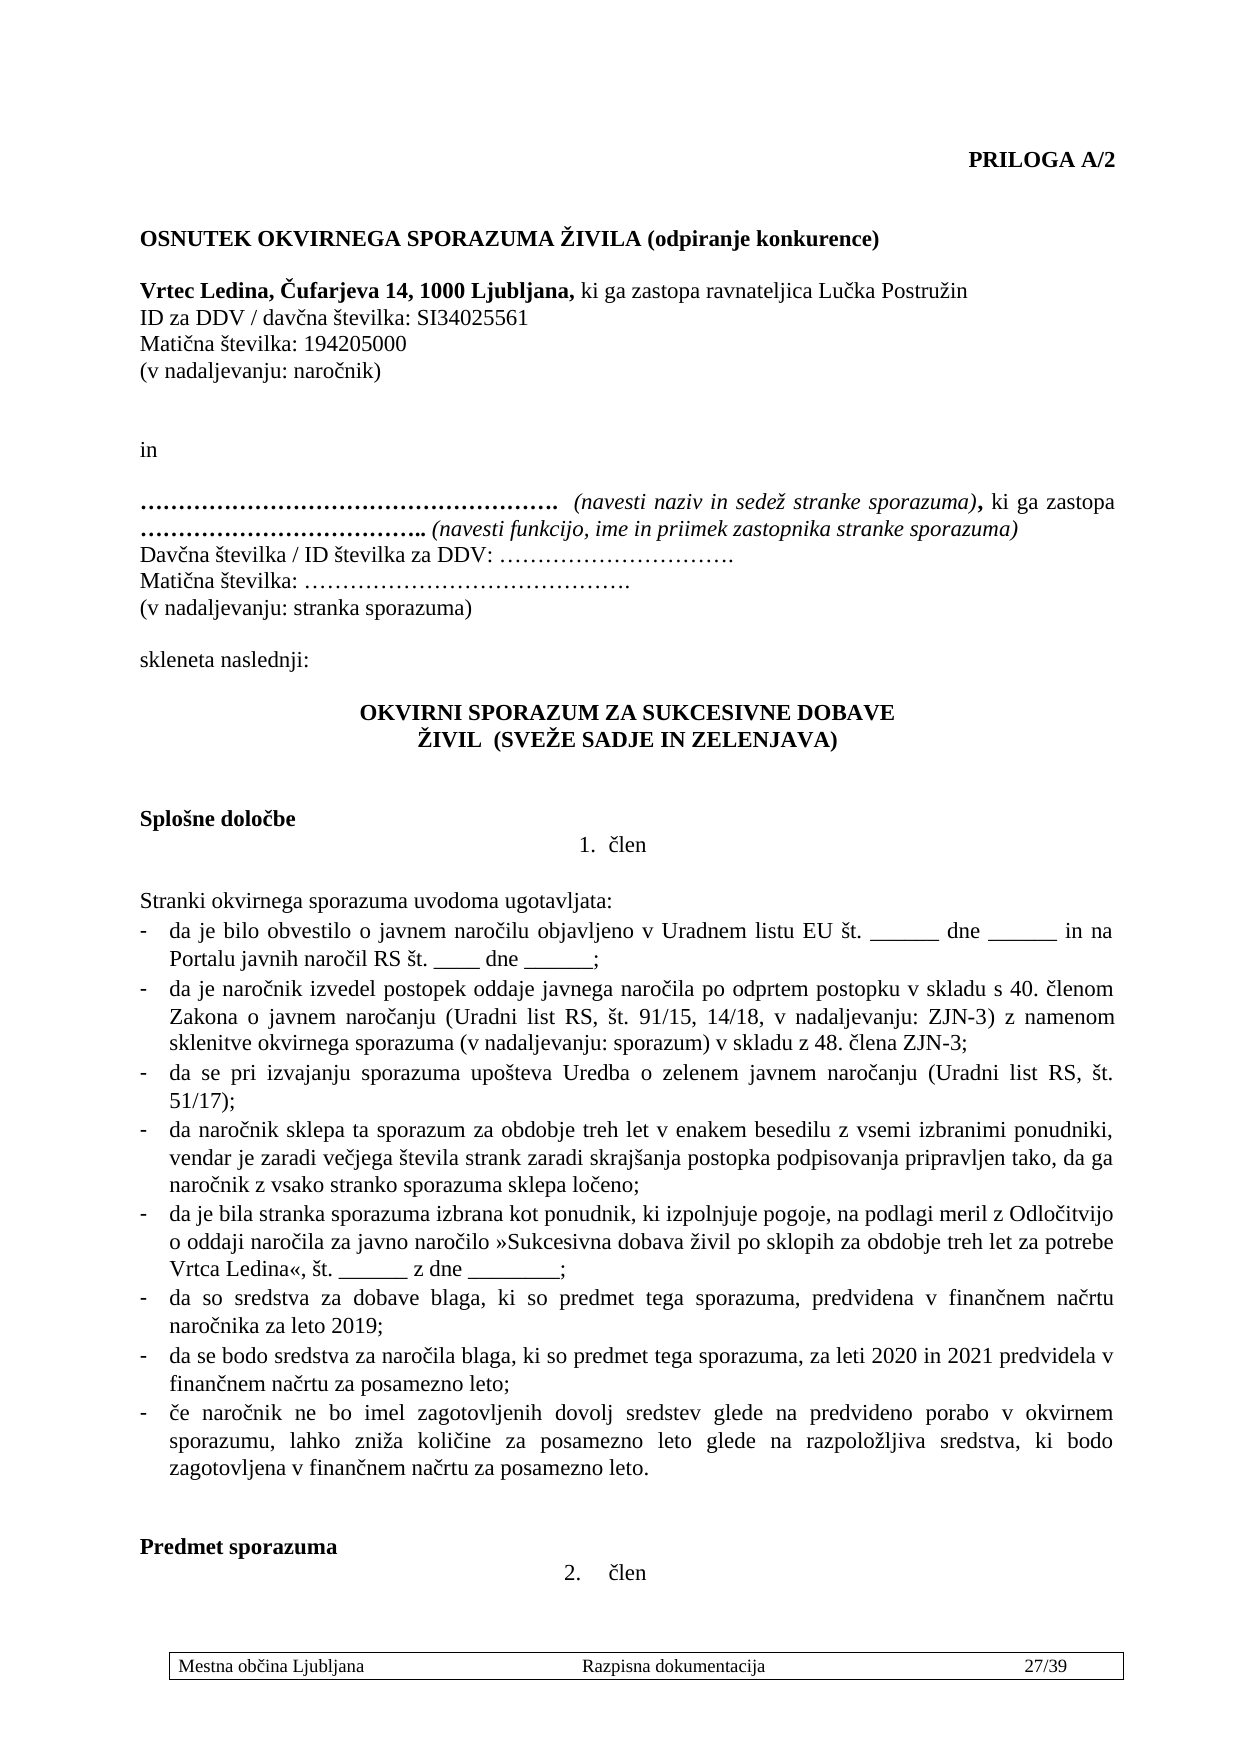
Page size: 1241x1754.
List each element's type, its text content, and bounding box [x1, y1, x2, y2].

list da je naročnik izvedel postopek oddaje javnega naročila po odprtem postopku v skladu s 40. členom Zakona o javnem naročanju (Uradni list RS, št. 91/15, 14/18, v nadaljevanju: ZJN-3) z namenom sklenitve okvirnega sporazuma (v nadaljevanju: sporazum) v skladu z 48. člena ZJN-3; [139, 972, 1115, 1056]
text Vrtec Ledina, Čufarjeva 14, 1000 Ljubljana, ki ga zastopa ravnateljica Lučka Postružin [139, 278, 1115, 304]
text in [139, 436, 1115, 462]
text (v nadaljevanju: naročnik) [139, 357, 1115, 383]
text ………………………………………………. (navesti naziv in sedež stranke sporazuma), ki ga zastopa ……………………………….. (navesti funkcijo, ime in priimek zastopnika stranke sporazuma) [139, 488, 1115, 541]
text OSNUTEK OKVIRNEGA SPORAZUMA ŽIVILA (odpiranje konkurence) [139, 225, 1115, 251]
list da se bodo sredstva za naročila blaga, ki so predmet tega sporazuma, za leti 2020 in 2021 predvidela v finančnem načrtu za posamezno leto; [139, 1339, 1115, 1396]
text Splošne določbe [139, 805, 1115, 831]
text Davčna številka / ID številka za DDV: …………………………. [139, 541, 1115, 567]
list če naročnik ne bo imel zagotovljenih dovolj sredstev glede na predvideno porabo v okvirnem sporazumu, lahko zniža količine za posamezno leto glede na razpoložljiva sredstva, ki bodo zagotovljena v finančnem načrtu za posamezno leto. [139, 1396, 1115, 1480]
list da je bilo obvestilo o javnem naročilu objavljeno v Uradnem listu EU št. ______ dne ______ in na Portalu javnih naročil RS št. ____ dne ______; [139, 914, 1115, 972]
list da se pri izvajanju sporazuma upošteva Uredba o zelenem javnem naročanju (Uradni list RS, št. 51/17); [139, 1056, 1115, 1113]
text PRILOGA A/2 [139, 146, 1115, 172]
text OKVIRNI SPORAZUM ZA SUKCESIVNE DOBAVE [139, 699, 1115, 726]
list da so sredstva za dobave blaga, ki so predmet tega sporazuma, predvidena v finančnem načrtu naročnika za leto 2019; [139, 1281, 1115, 1339]
list da je bila stranka sporazuma izbrana kot ponudnik, ki izpolnjuje pogoje, na podlagi meril z Odločitvijo o oddaji naročila za javno naročilo »Sukcesivna dobava živil po sklopih za obdobje treh let za potrebe Vrtca Ledina«, št. ______ z dne ________; [139, 1197, 1115, 1281]
text Matična številka: 194205000 [139, 330, 1115, 357]
list člen [95, 1559, 1115, 1586]
text ŽIVIL (SVEŽE SADJE IN ZELENJAVA) [139, 726, 1115, 752]
text Matična številka: ……………………………………. [139, 567, 1115, 594]
text skleneta naslednji: [139, 647, 1115, 673]
list da naročnik sklepa ta sporazum za obdobje treh let v enakem besedilu z vsemi izbranimi ponudniki, vendar je zaradi večjega števila strank zaradi skrajšanja postopka podpisovanja pripravljen tako, da ga naročnik z vsako stranko sporazuma sklepa ločeno; [139, 1113, 1115, 1197]
text Stranki okvirnega sporazuma uvodoma ugotavljata: [139, 888, 1115, 914]
list člen [110, 831, 1115, 857]
text Predmet sporazuma [139, 1533, 1115, 1559]
text (v nadaljevanju: stranka sporazuma) [139, 594, 1115, 620]
text ID za DDV / davčna številka: SI34025561 [139, 304, 1115, 330]
